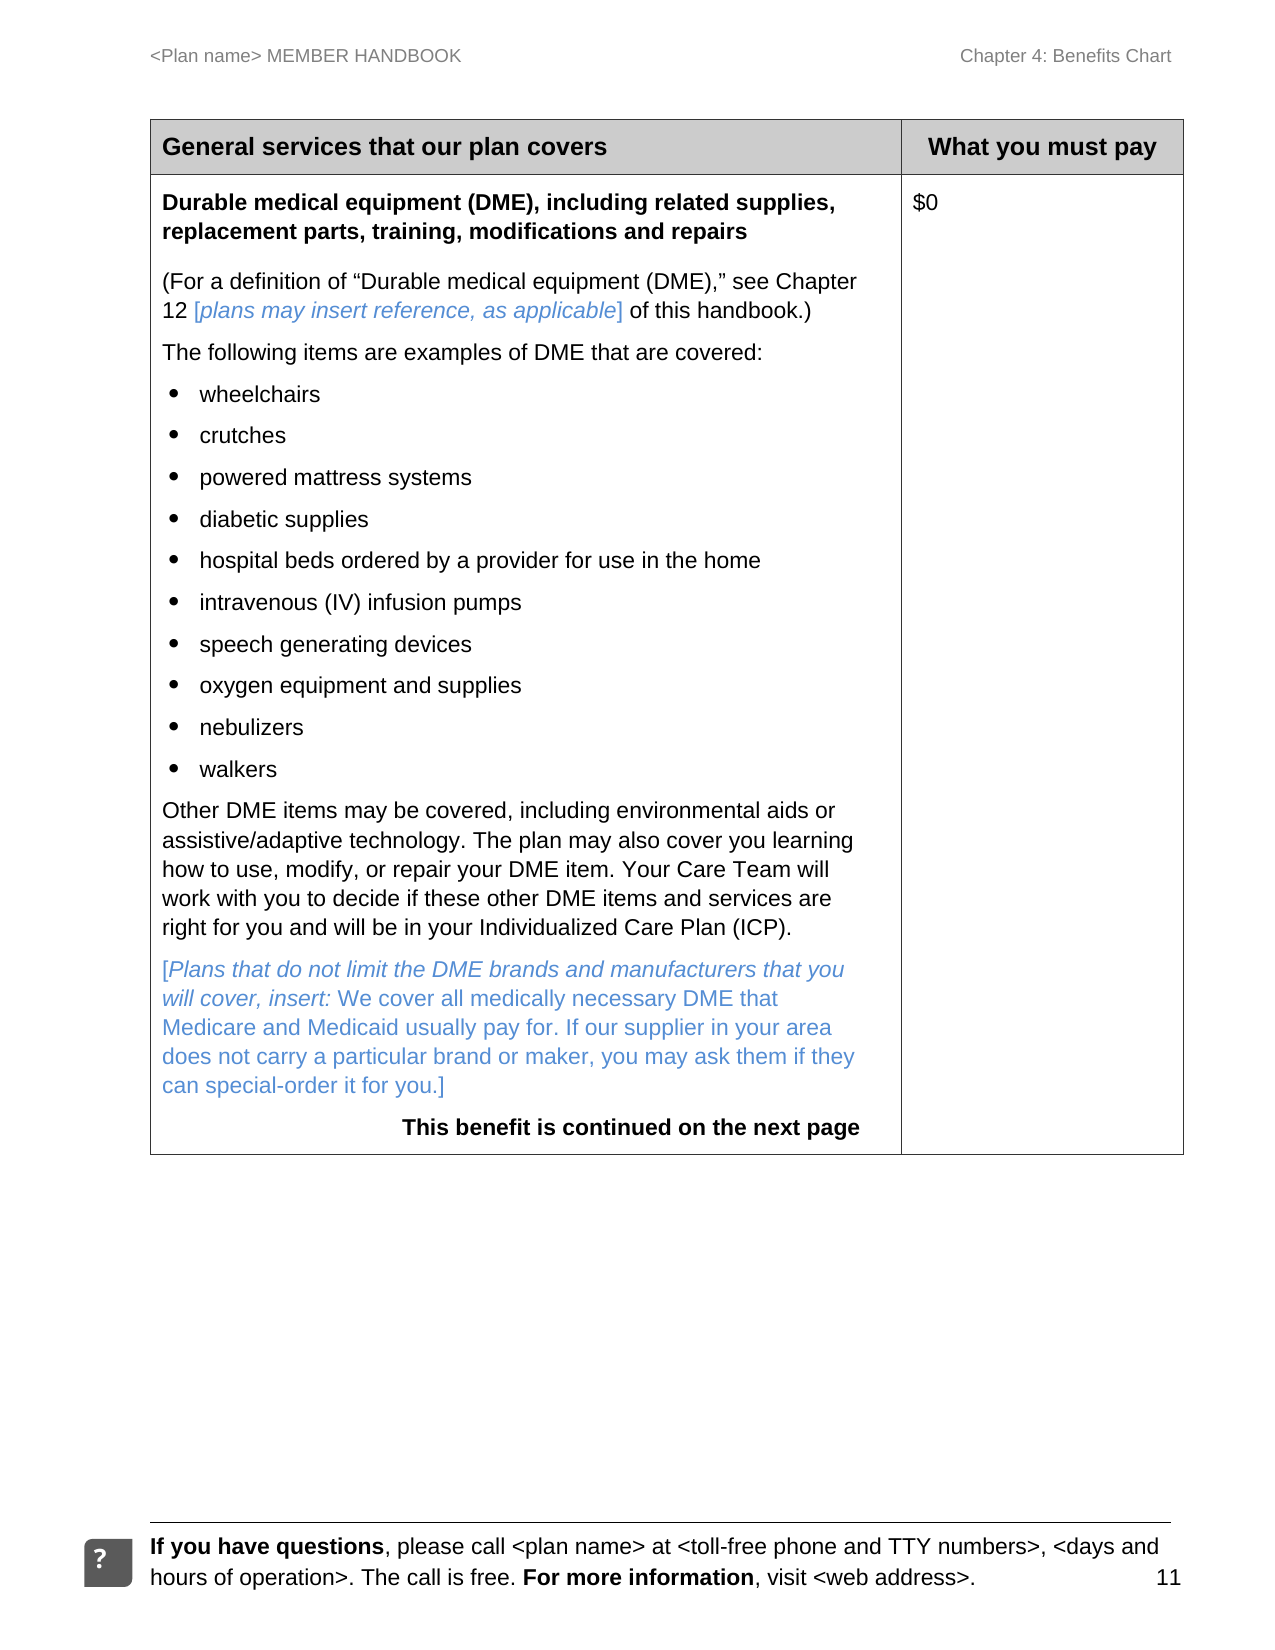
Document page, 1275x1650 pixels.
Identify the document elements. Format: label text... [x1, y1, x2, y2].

table_header General services that our plan covers [151, 120, 901, 174]
table_cell Durable medical equipment (DME), including related supplies, replacement parts, training, modifications and repairs (For a definition of “Durable medical equipment (DME),” see Chapter 12 [plans may insert reference, as applicable] of this handbook.) The following items are examples of DME that are covered: wheelchairs crutches powered mattress systems diabetic supplies hospital beds ordered by a provider for use in the home intravenous (IV) infusion pumps speech generating devices oxygen equipment and supplies nebulizers walkers Other DME items may be covered, including environmental aids or assistive/adaptive technology. The plan may also cover you learning how to use, modify, or repair your DME item. Your Care Team will work with you to decide if these other DME items and services are right for you and will be in your Individualized Care Plan (ICP). [Plans that do not limit the DME brands and manufacturers that you will cover, insert: We cover all medically necessary DME that Medicare and Medicaid usually pay for. If our supplier in your area does not carry a particular brand or maker, you may ask them if they can special-order it for you.] This benefit is continued on the next page [151, 175, 901, 1154]
table_header What you must pay [902, 120, 1183, 174]
table_cell $0 [902, 175, 1183, 1154]
